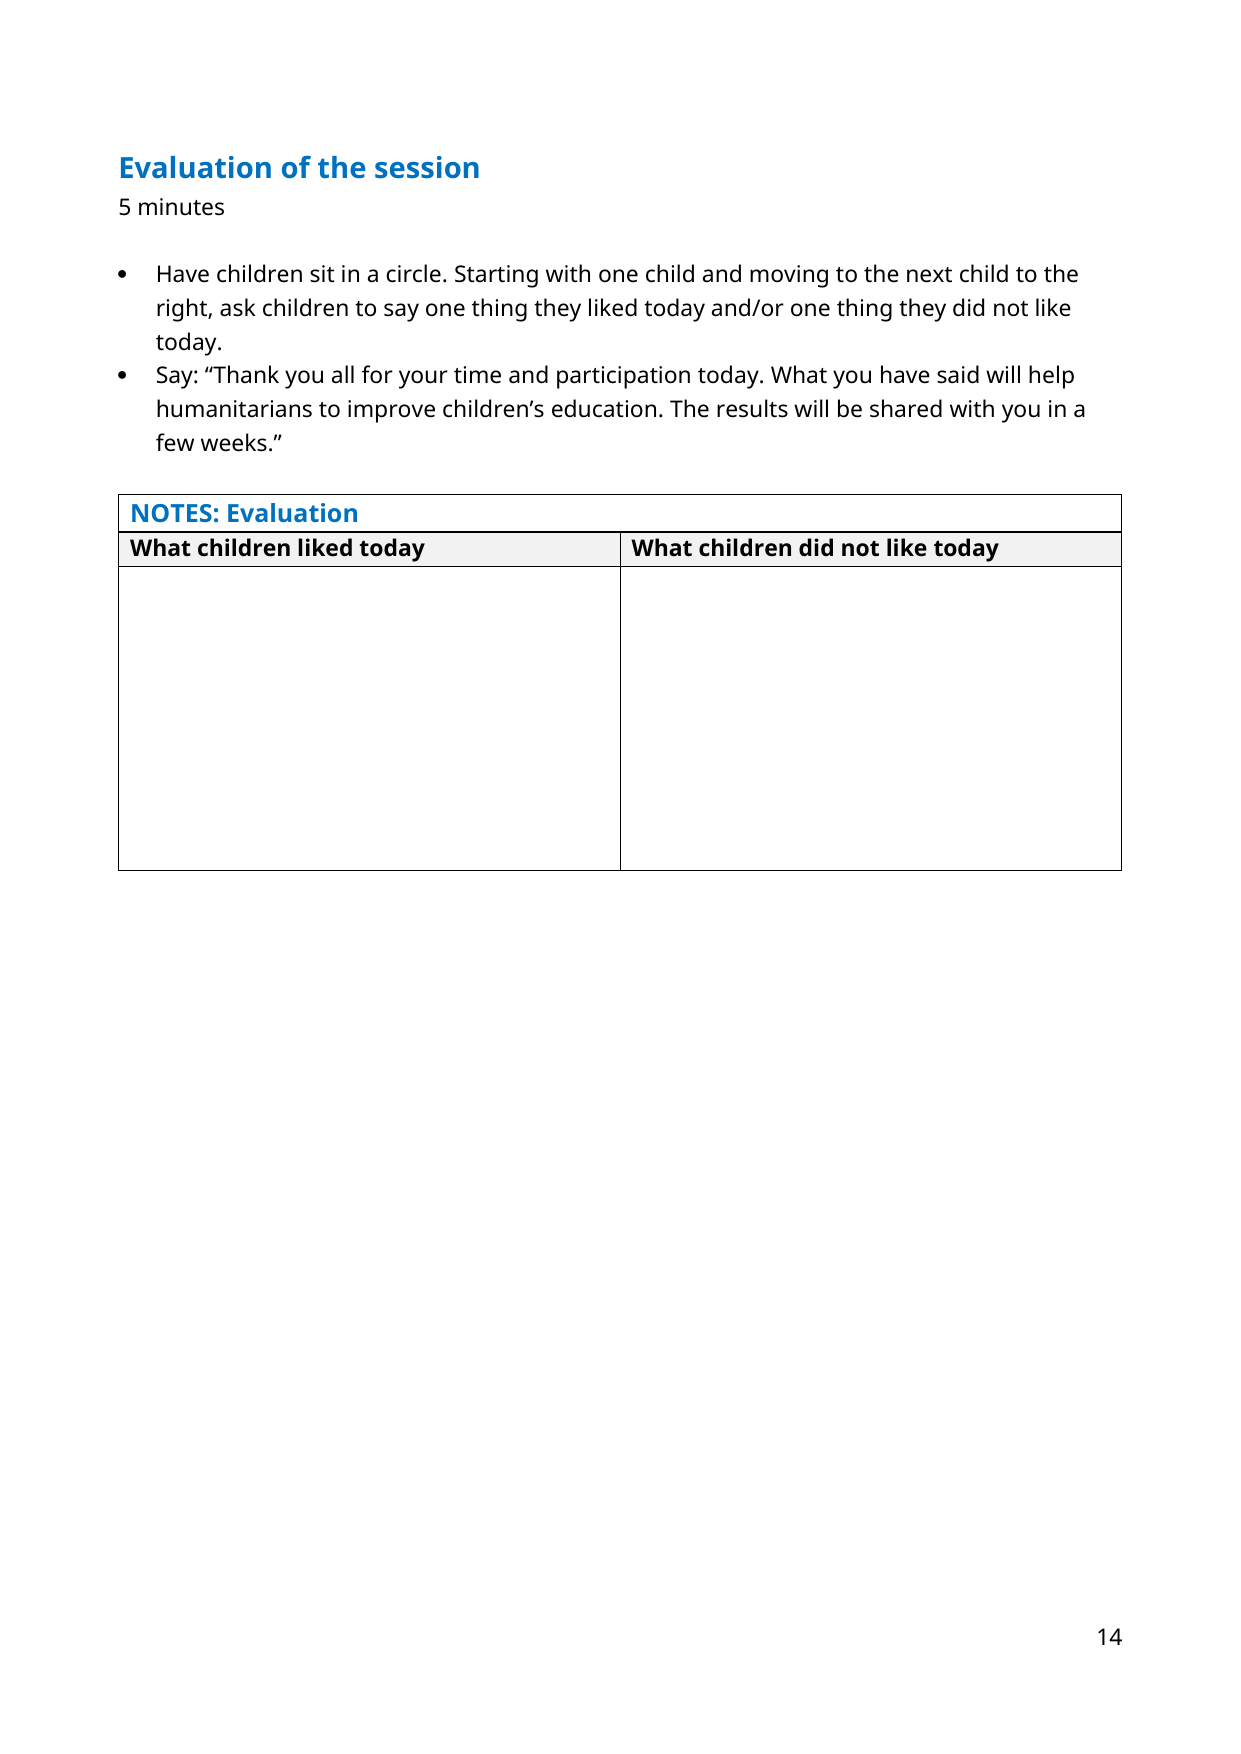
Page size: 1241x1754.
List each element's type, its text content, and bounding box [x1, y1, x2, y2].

text 5 minutes [118, 190, 1122, 222]
text Evaluation of the session [118, 148, 1122, 187]
table_cell [621, 567, 1121, 870]
list Have children sit in a circle. Starting with one child and moving to the next child to the right, ask children to say one thing they liked today and/or one thing they did not like today. [118, 258, 1122, 357]
table_cell What children did not like today [621, 533, 1121, 566]
table_header NOTES: Evaluation [119, 495, 1121, 531]
list Say: “Thank you all for your time and participation today. What you have said will help humanitarians to improve children’s education. The results will be shared with you in a few weeks.” [118, 359, 1122, 458]
table_cell [119, 567, 620, 870]
table_cell What children liked today [119, 533, 620, 566]
